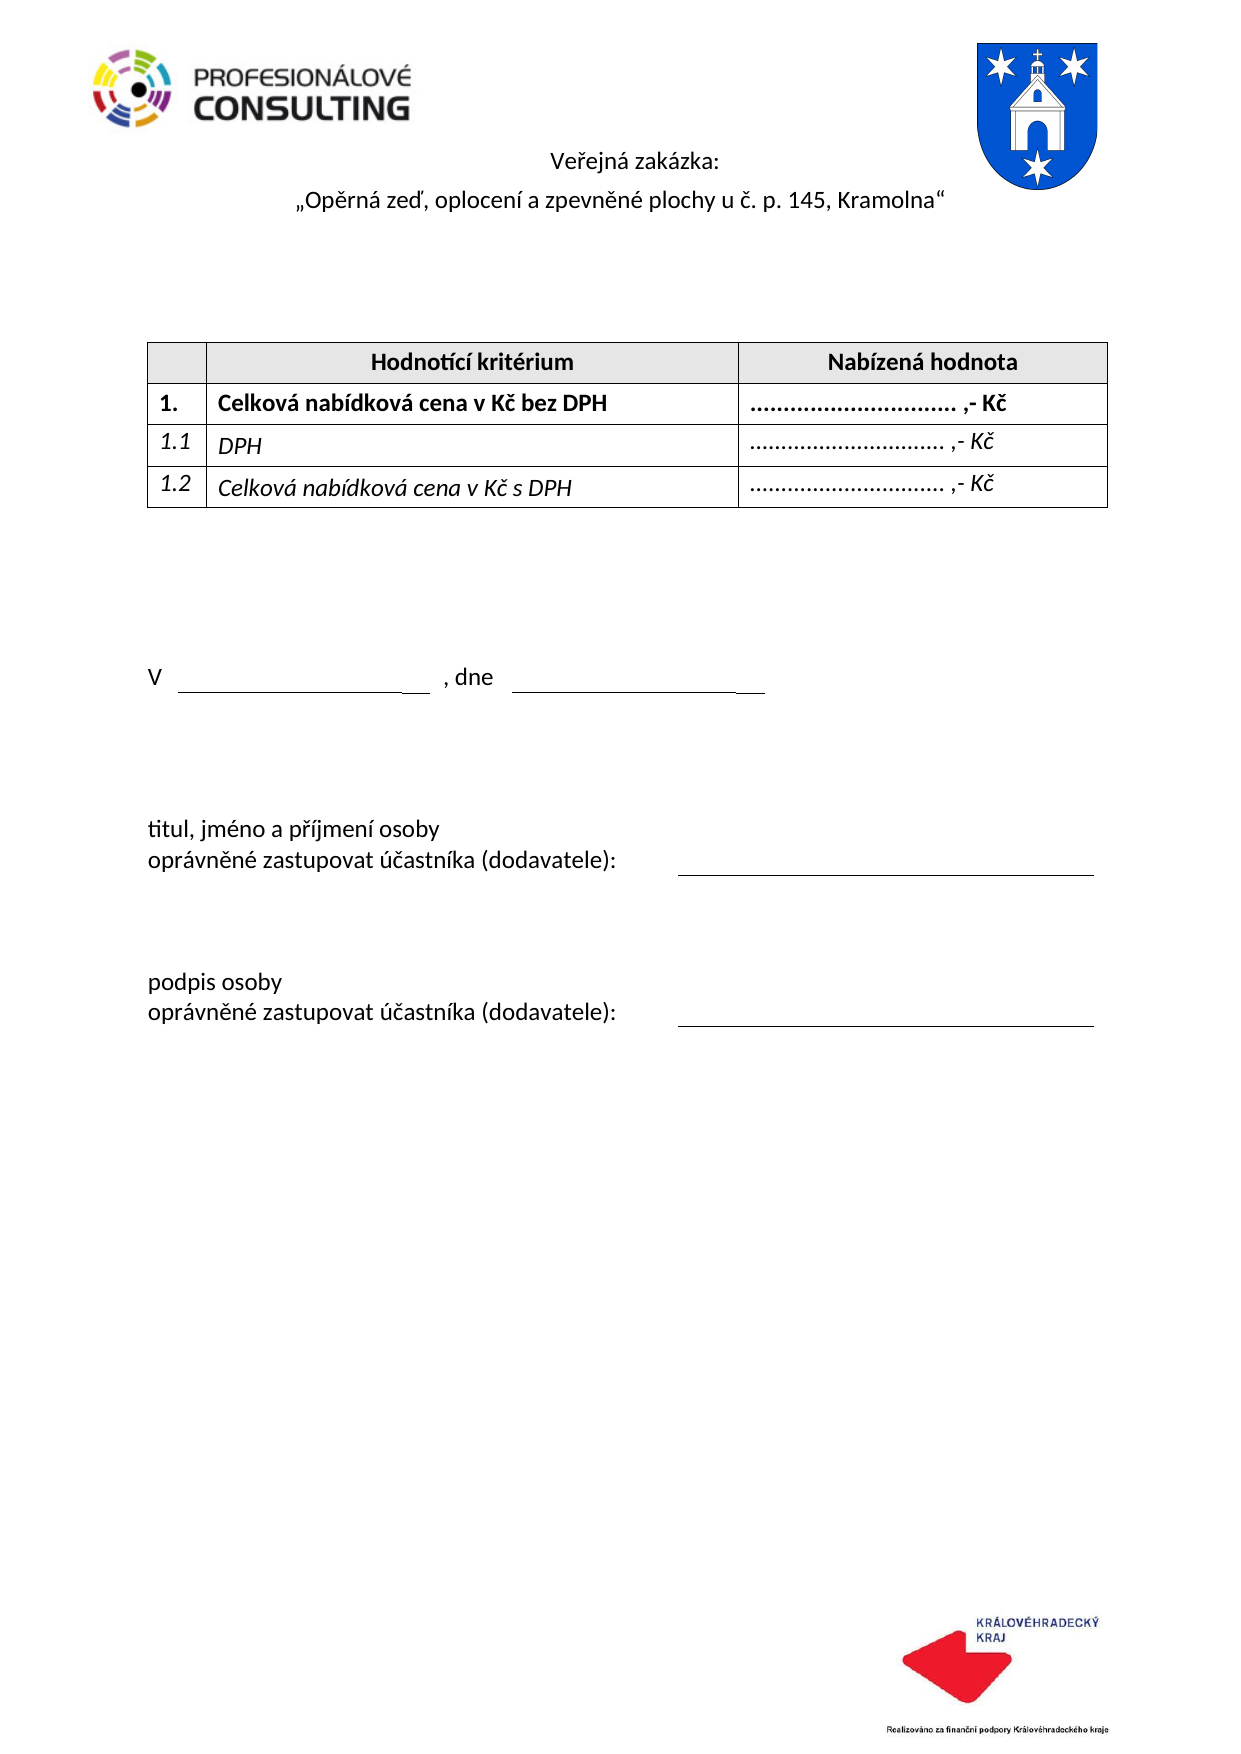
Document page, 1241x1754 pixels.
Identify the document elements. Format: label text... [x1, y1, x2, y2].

table_cell Celková nabídková cena v Kč bez DPH [207, 384, 738, 424]
table_cell Celková nabídková cena v Kč s DPH [207, 467, 738, 507]
picture [977, 43, 1098, 190]
table_cell ............................... ,- Kč [739, 467, 1107, 507]
text oprávněné zastupovat účastníka (dodavatele): [148, 996, 1093, 1027]
picture [883, 1603, 1118, 1741]
table_cell 1.2. [148, 467, 206, 507]
table_cell DPH [207, 425, 738, 466]
table_cell ............................... ,- Kč [739, 384, 1107, 424]
table_cell 1. [148, 384, 206, 424]
text V , dne [148, 661, 1093, 691]
table_header Nabízená hodnota [739, 343, 1107, 383]
text titul, jméno a příjmení osoby [148, 813, 1093, 844]
text podpis osoby [148, 966, 1093, 996]
table_cell ............................... ,- Kč [739, 425, 1107, 466]
table_cell 1.1. [148, 425, 206, 466]
table_header [148, 343, 206, 383]
picture [87, 43, 417, 134]
text oprávněné zastupovat účastníka (dodavatele): [148, 844, 1093, 874]
table_header Hodnotící kritérium [207, 343, 738, 383]
